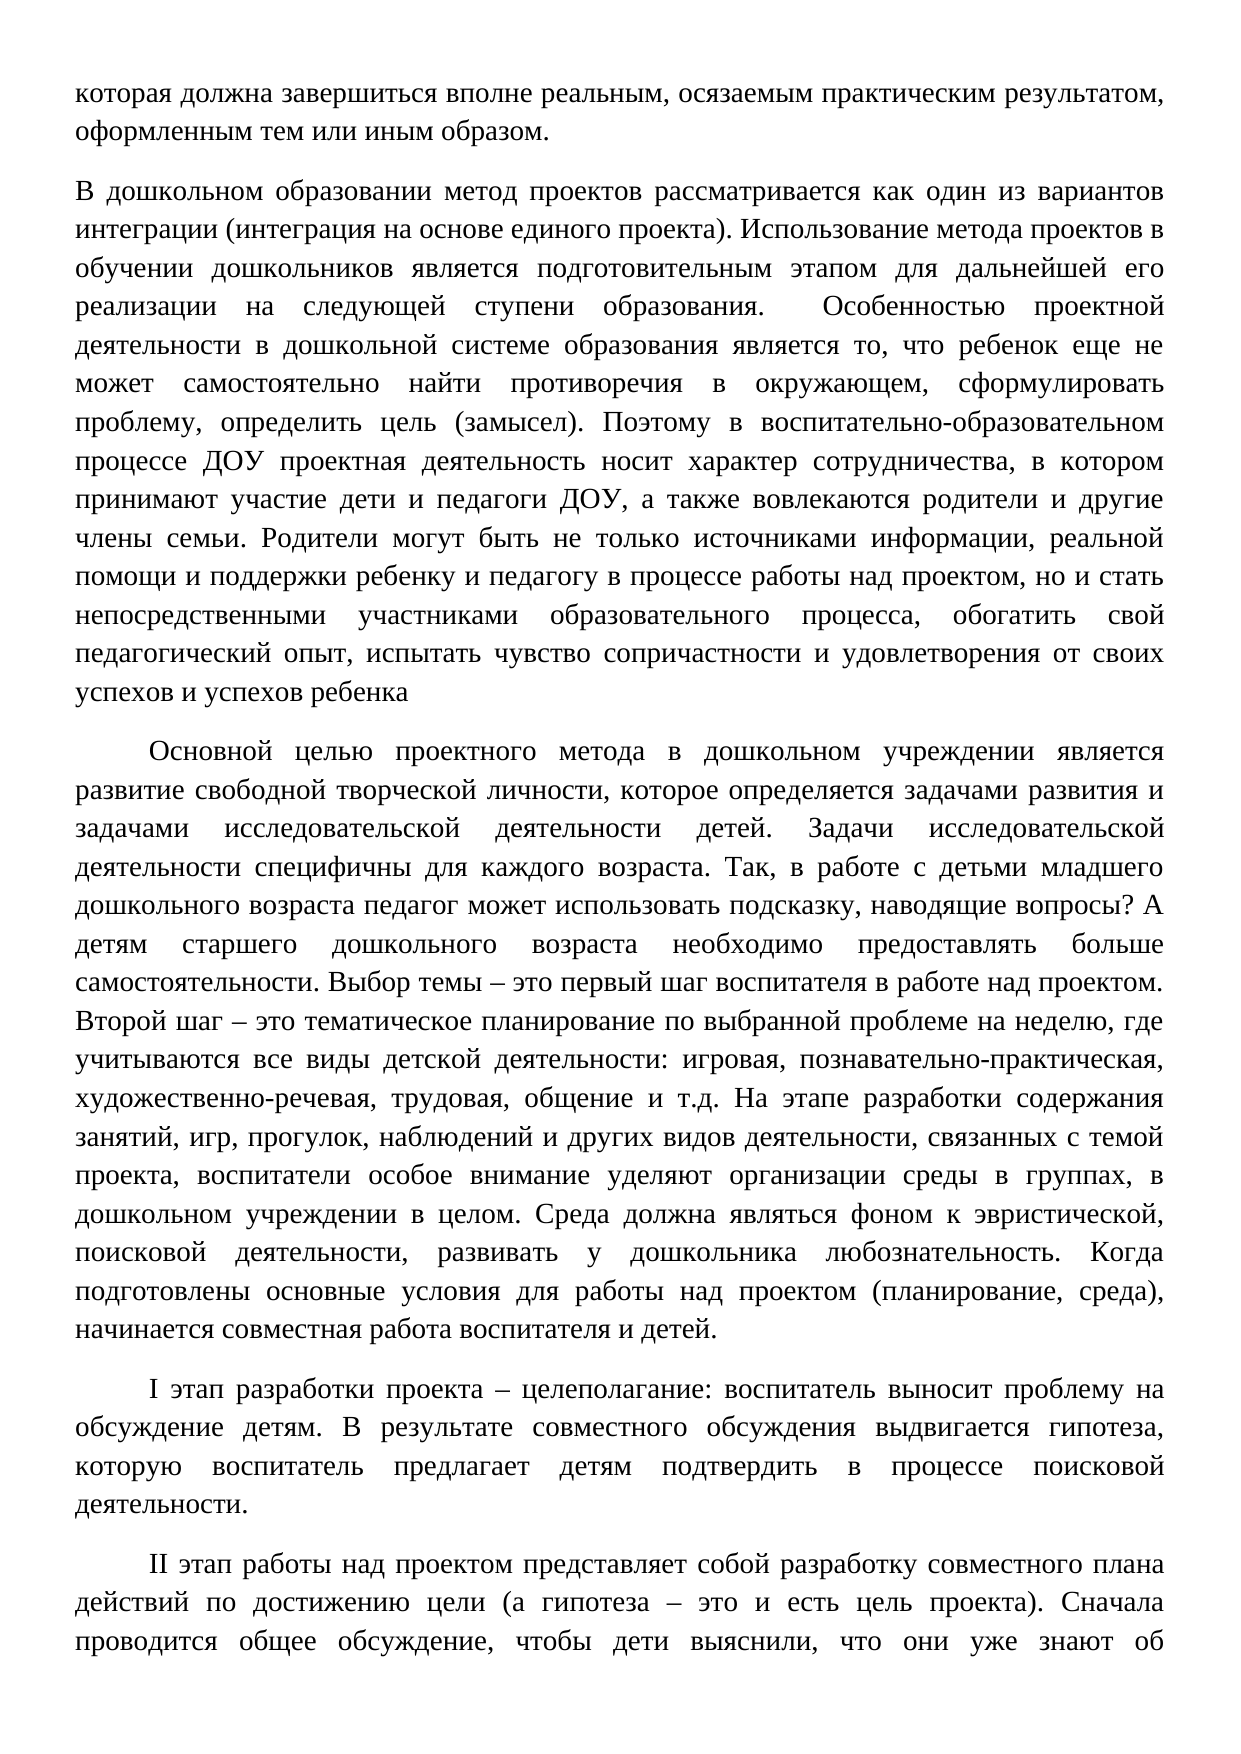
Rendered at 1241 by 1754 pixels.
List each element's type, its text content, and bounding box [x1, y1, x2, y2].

text В дошкольном образовании метод проектов рассматривается как один из вариантов интеграции (интеграция на основе единого проекта). Использование метода проектов в обучении дошкольников является подготовительным этапом для дальнейшей его реализации на следующей ступени образования. Особенностью проектной деятельности в дошкольной системе образования является то, что ребенок еще не может самостоятельно найти противоречия в окружающем, сформулировать проблему, определить цель (замысел). Поэтому в воспитательно-образовательном процессе ДОУ проектная деятельность носит характер сотрудничества, в котором принимают участие дети и педагоги ДОУ, а также вовлекаются родители и другие члены семьи. Родители могут быть не только источниками информации, реальной помощи и поддержки ребенку и педагогу в процессе работы над проектом, но и стать непосредственными участниками образовательного процесса, обогатить свой педагогический опыт, испытать чувство сопричастности и удовлетворения от своих успехов и успехов ребенка [75, 173, 1165, 707]
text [75, 1546, 1165, 1656]
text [75, 75, 1165, 147]
text Основной целью проектного метода в дошкольном учреждении является развитие свободной творческой личности, которое определяется задачами развития и задачами исследовательской деятельности детей. Задачи исследовательской деятельности специфичны для каждого возраста. Так, в работе с детьми младшего дошкольного возраста педагог может использовать подсказку, наводящие вопросы? А детям старшего дошкольного возраста необходимо предоставлять больше самостоятельности. Выбор темы – это первый шаг воспитателя в работе над проектом. Второй шаг – это тематическое планирование по выбранной проблеме на неделю, где учитываются все виды детской деятельности: игровая, познавательно-практическая, художественно-речевая, трудовая, общение и т.д. На этапе разработки содержания занятий, игр, прогулок, наблюдений и других видов деятельности, связанных с темой проекта, воспитатели особое внимание уделяют организации среды в группах, в дошкольном учреждении в целом. Среда должна являться фоном к эвристической, поисковой деятельности, развивать у дошкольника любознательность. Когда подготовлены основные условия для работы над проектом (планирование, среда), начинается совместная работа воспитателя и детей. [75, 733, 1165, 1345]
text I этап разработки проекта – целеполагание: воспитатель выносит проблему на обсуждение детям. В результате совместного обсуждения выдвигается гипотеза, которую воспитатель предлагает детям подтвердить в процессе поисковой деятельности. [75, 1371, 1165, 1520]
